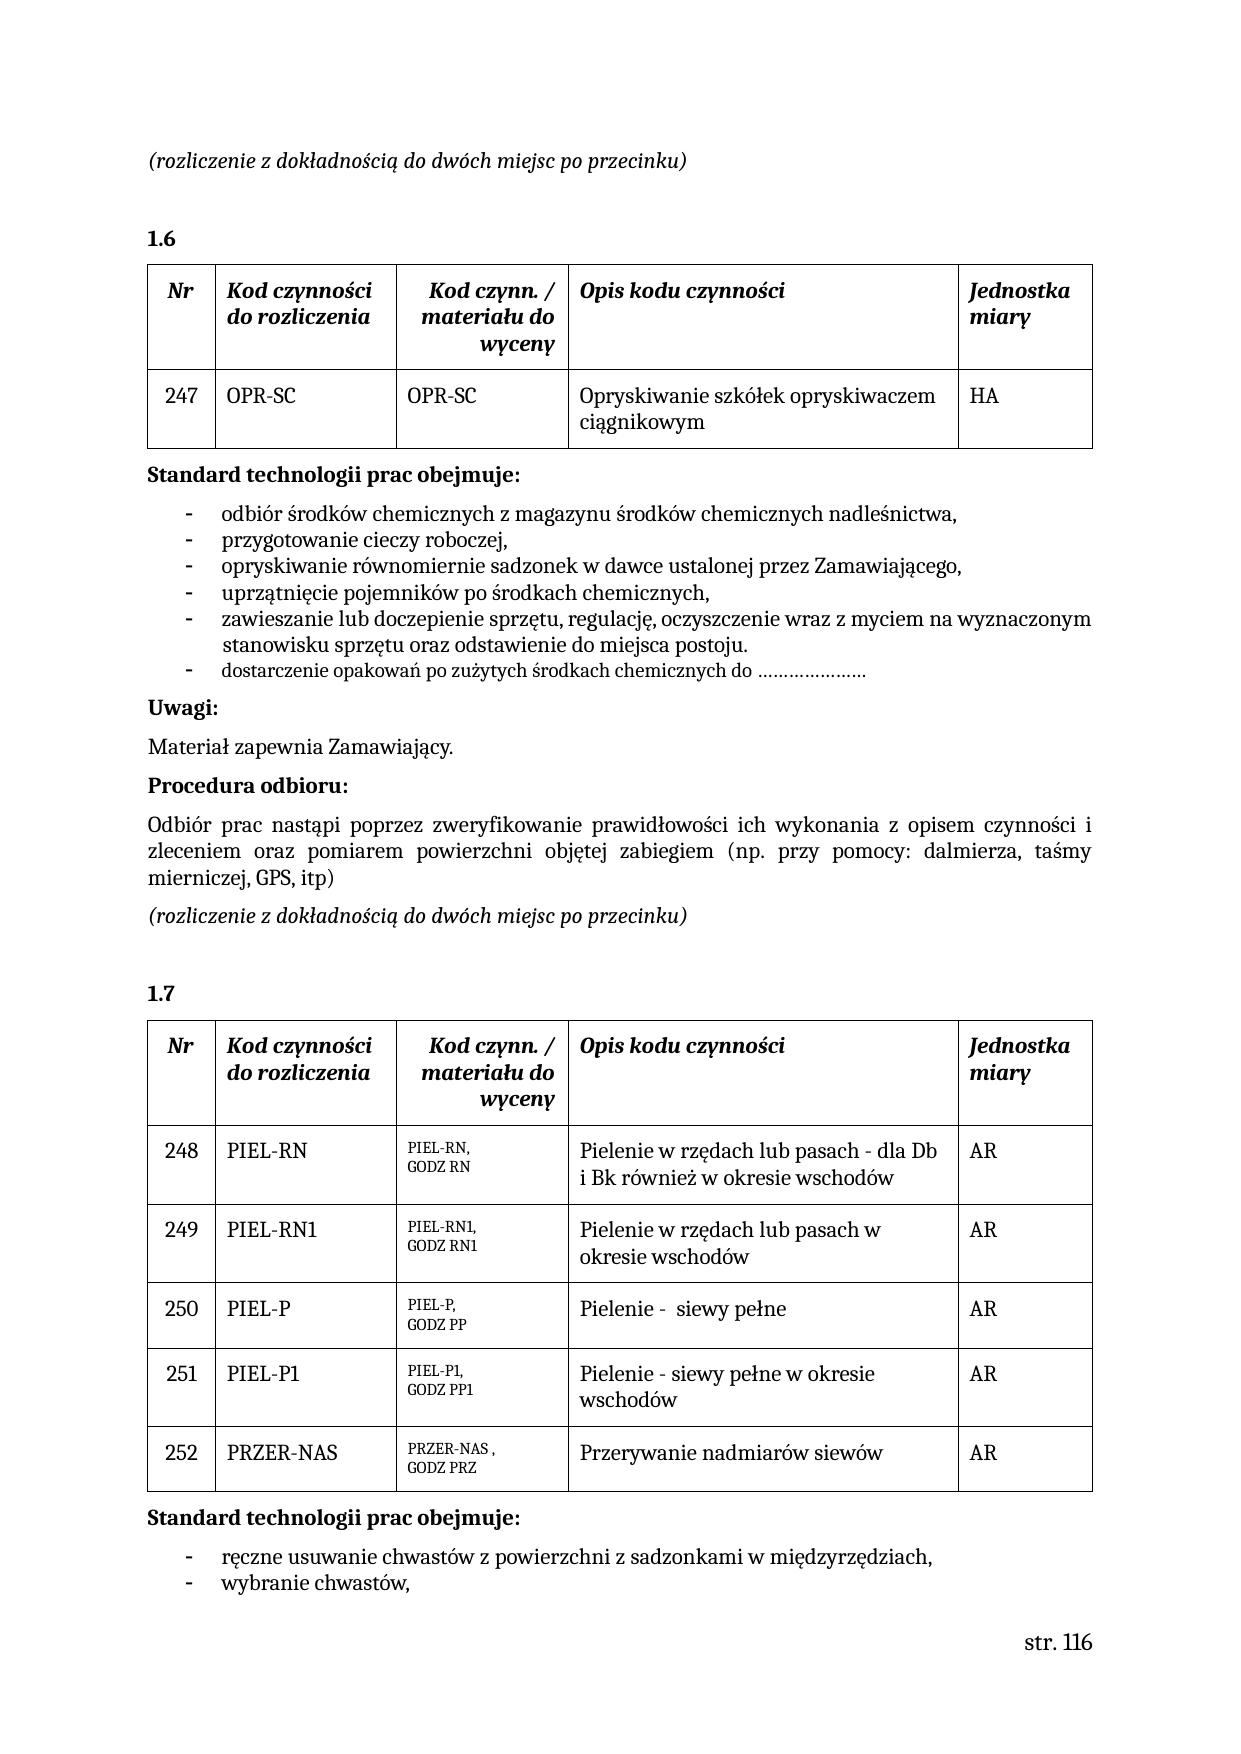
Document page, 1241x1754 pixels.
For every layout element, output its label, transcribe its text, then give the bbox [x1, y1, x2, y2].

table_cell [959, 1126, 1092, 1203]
list przygotowanie cieczy roboczej, [185, 527, 1093, 553]
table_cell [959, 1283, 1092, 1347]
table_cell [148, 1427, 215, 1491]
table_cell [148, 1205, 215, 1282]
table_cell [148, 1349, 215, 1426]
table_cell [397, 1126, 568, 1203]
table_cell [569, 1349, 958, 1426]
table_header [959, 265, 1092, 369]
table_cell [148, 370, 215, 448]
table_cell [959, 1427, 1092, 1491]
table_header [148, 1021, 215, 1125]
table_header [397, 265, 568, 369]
list zawieszanie lub doczepienie sprzętu, regulację, oczyszczenie wraz z myciem na wyznaczonym stanowisku sprzętu oraz odstawienie do miejsca postoju. [185, 606, 1093, 658]
text Standard technologii prac obejmuje: [148, 1505, 1093, 1531]
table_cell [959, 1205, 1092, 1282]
text Standard technologii prac obejmuje: [148, 462, 1093, 488]
text (rozliczenie z dokładnością do dwóch miejsc po przecinku) [148, 903, 1093, 929]
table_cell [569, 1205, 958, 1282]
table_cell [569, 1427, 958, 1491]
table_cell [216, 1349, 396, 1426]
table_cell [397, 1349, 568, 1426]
list odbiór środków chemicznych z magazynu środków chemicznych nadleśnictwa, [185, 500, 1093, 527]
list ręczne usuwanie chwastów z powierzchni z sadzonkami w międzyrzędziach, [185, 1544, 1093, 1570]
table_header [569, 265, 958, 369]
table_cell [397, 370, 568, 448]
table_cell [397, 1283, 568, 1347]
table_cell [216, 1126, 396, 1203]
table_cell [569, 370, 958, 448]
text Uwagi: [148, 695, 1093, 721]
list uprzątnięcie pojemników po środkach chemicznych, [185, 579, 1093, 606]
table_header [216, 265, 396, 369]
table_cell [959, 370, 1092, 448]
list opryskiwanie równomiernie sadzonek w dawce ustalonej przez Zamawiającego, [185, 553, 1093, 579]
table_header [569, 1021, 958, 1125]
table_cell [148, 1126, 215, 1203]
list wybranie chwastów, [185, 1570, 1093, 1596]
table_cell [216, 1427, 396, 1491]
text 1.6 [148, 225, 1093, 252]
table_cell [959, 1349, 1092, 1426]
text (rozliczenie z dokładnością do dwóch miejsc po przecinku) [148, 148, 1093, 174]
text 1.7 [148, 981, 1093, 1007]
text Odbiór prac nastąpi poprzez zweryfikowanie prawidłowości ich wykonania z opisem czynności i zleceniem oraz pomiarem powierzchni objętej zabiegiem (np. przy pomocy: dalmierza, taśmy mierniczej, GPS, itp) [148, 812, 1093, 891]
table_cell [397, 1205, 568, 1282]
text Procedura odbioru: [148, 773, 1093, 799]
text Materiał zapewnia Zamawiający. [148, 734, 1093, 760]
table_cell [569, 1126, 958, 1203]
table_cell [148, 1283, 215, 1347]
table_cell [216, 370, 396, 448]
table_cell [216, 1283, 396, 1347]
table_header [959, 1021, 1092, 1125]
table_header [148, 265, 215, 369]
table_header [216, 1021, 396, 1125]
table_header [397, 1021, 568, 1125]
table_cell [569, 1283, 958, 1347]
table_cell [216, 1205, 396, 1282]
list dostarczenie opakowań po zużytych środkach chemicznych do ………………… [185, 658, 1093, 682]
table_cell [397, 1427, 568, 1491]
